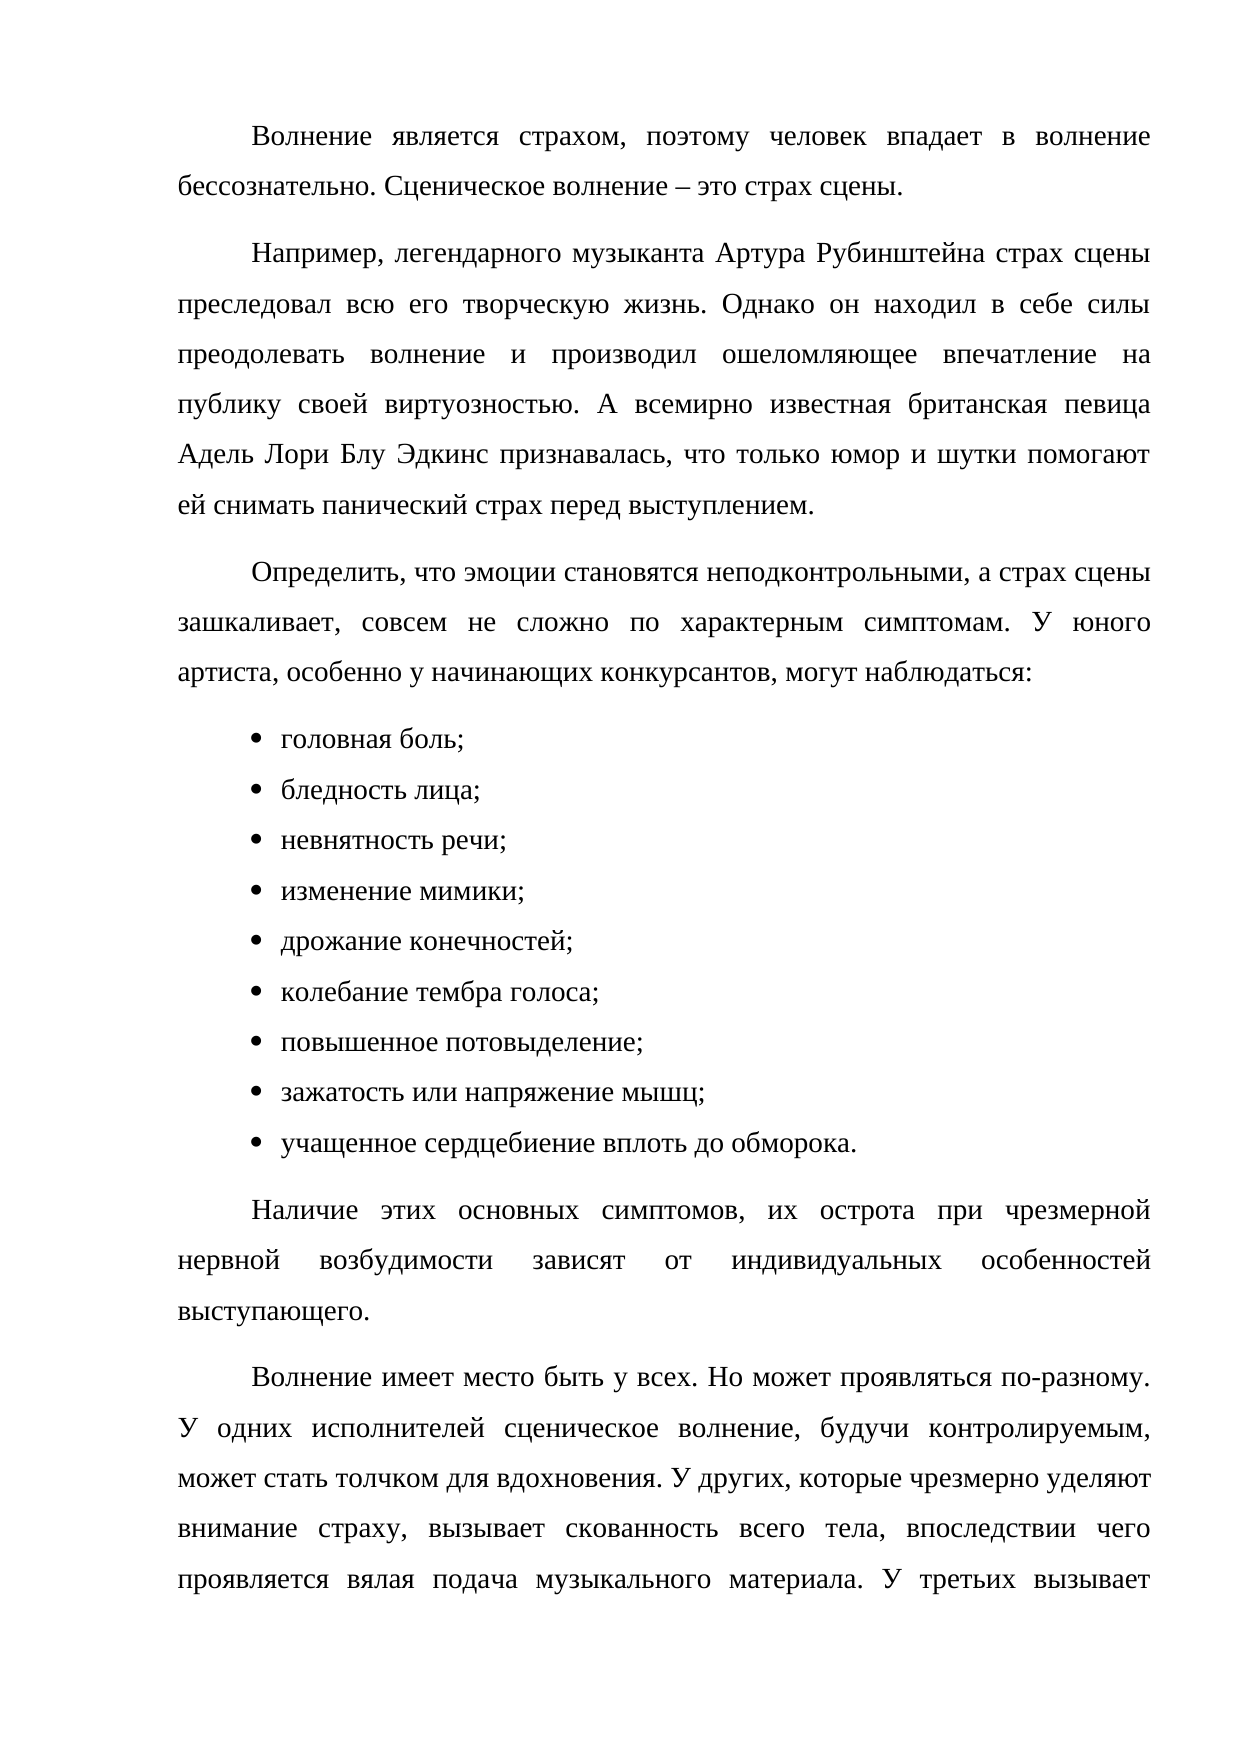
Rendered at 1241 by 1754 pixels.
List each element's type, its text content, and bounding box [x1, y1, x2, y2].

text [177, 1359, 1152, 1594]
list повышенное потовыделение; [177, 1024, 1033, 1058]
list изменение мимики; [177, 873, 1033, 906]
text Волнение является страхом, поэтому человек впадает в волнение бессознательно. Сценическое волнение – это страх сцены. [177, 118, 1152, 202]
list невнятность речи; [177, 822, 1033, 856]
list колебание тембра голоса; [177, 974, 1033, 1007]
list бледность лица; [177, 772, 1033, 806]
text Например, легендарного музыканта Артура Рубинштейна страх сцены преследовал всю его творческую жизнь. Однако он находил в себе силы преодолевать волнение и производил ошеломляющее впечатление на публику своей виртуозностью. А всемирно известная британская певица Адель Лори Блу Эдкинс признавалась, что только юмор и шутки помогают ей снимать панический страх перед выступлением. [177, 235, 1152, 521]
list зажатость или напряжение мышц; [177, 1074, 1033, 1108]
list дрожание конечностей; [177, 923, 1033, 957]
text Наличие этих основных симптомов, их острота при чрезмерной нервной возбудимости зависят от индивидуальных особенностей выступающего. [177, 1192, 1152, 1326]
list учащенное сердцебиение вплоть до обморока. [177, 1125, 1033, 1158]
list головная боль; [177, 722, 1033, 755]
text Определить, что эмоции становятся неподконтрольными, а страх сцены зашкаливает, совсем не сложно по характерным симптомам. У юного артиста, особенно у начинающих конкурсантов, могут наблюдаться: [177, 554, 1152, 688]
